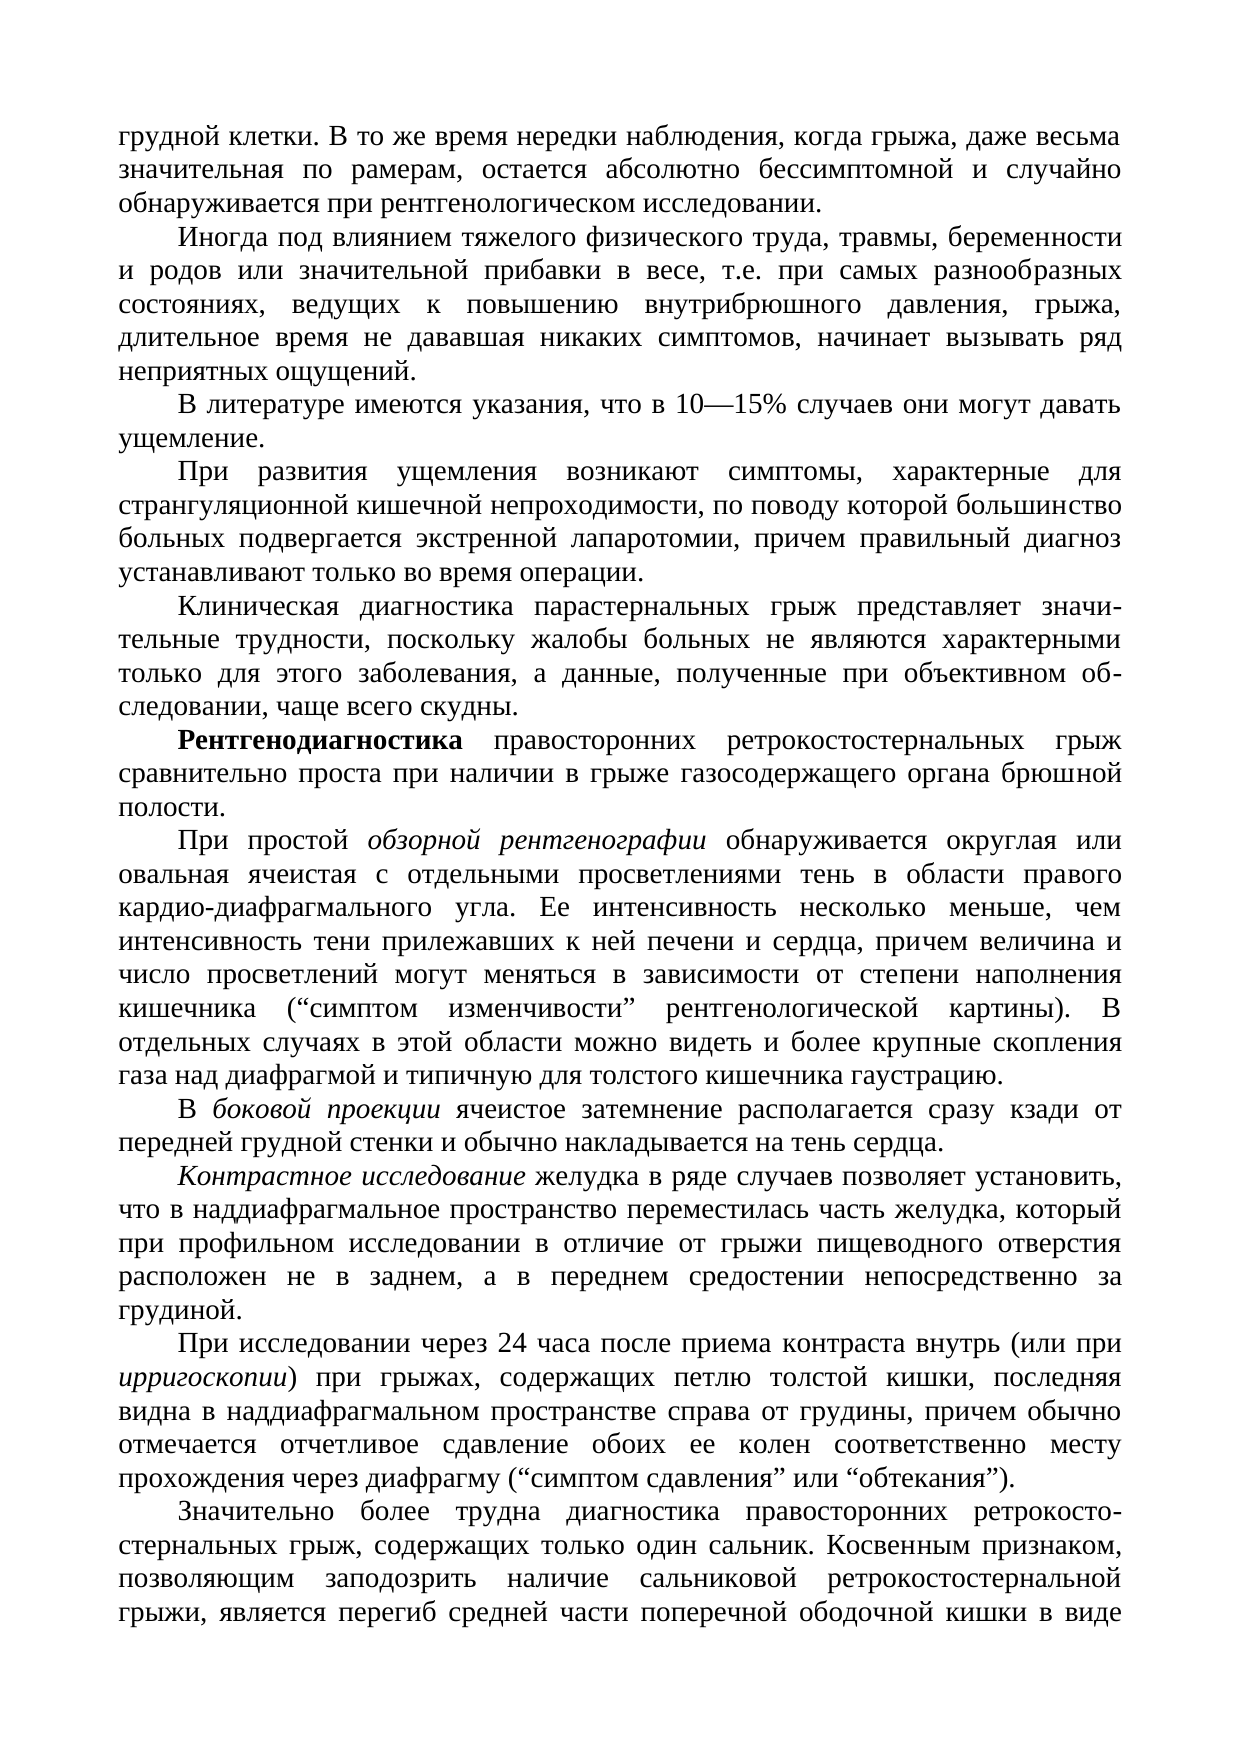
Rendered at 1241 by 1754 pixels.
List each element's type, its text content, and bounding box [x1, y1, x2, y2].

text При исследовании через 24 часа после приема контраста внутрь (или при ирригоскопии) при грыжах, содержащих петлю толстой кишки, последняя видна в наддиафрагмальном пространстве справа от грудины, причем обычно отмечается отчетливое сдавление обоих ее колен соответственно месту прохождения через диафрагму (“симптом сдавления” или “обтекания”). [118, 1326, 1122, 1493]
text Контрастное исследование желудка в ряде случаев позволяет установить, что в наддиафрагмальное пространство переместилась часть желудка, который при профильном исследовании в отличие от грыжи пищеводного отверстия расположен не в заднем, а в переднем средостении непосредственно за грудиной. [118, 1158, 1122, 1326]
text При простой обзорной рентгенографии обнаруживается округлая или овальная ячеистая с отдельными просветлениями тень в области правого кардио-диафрагмального угла. Ее интенсивность несколько меньше, чем интенсивность тени прилежавших к ней печени и сердца, причем величина и число просветлений могут меняться в зависимости от степени наполнения кишечника (“симптом изменчивости” рентгенологической картины). В отдельных случаях в этой области можно видеть и более крупные скопления газа над диафрагмой и типичную для толстого кишечника гаустрацию. [118, 822, 1122, 1091]
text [118, 1493, 1122, 1627]
text В литературе имеются указания, что в 10—15% случаев они могут давать ущемление. [118, 386, 1122, 453]
text Иногда под влиянием тяжелого физического труда, травмы, беременности и родов или значительной прибавки в весе, т.е. при самых разнообразных состояниях, ведущих к повышению внутрибрюшного давления, грыжа, длительное время не дававшая никаких симптомов, начинает вызывать ряд неприятных ощущений. [118, 219, 1122, 386]
text В боковой проекции ячеистое затемнение располагается сразу кзади от передней грудной стенки и обычно накладывается на тень сердца. [118, 1091, 1122, 1158]
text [118, 118, 1122, 219]
text Клиническая диагностика парастернальных грыж представляет значительные трудности, поскольку жалобы больных не являются характерными только для этого заболевания, а данные, полученные при объективном обследовании, чаще всего скудны. [118, 588, 1122, 722]
text При развития ущемления возникают симптомы, характерные для странгуляционной кишечной непроходимости, по поводу которой большинство больных подвергается экстренной лапаротомии, причем правильный диагноз устанавливают только во время операции. [118, 453, 1122, 588]
text Рентгенодиагностика правосторонних ретрокостостернальных грыж сравнительно проста при наличии в грыже газосодержащего органа брюшной полости. [118, 722, 1122, 822]
